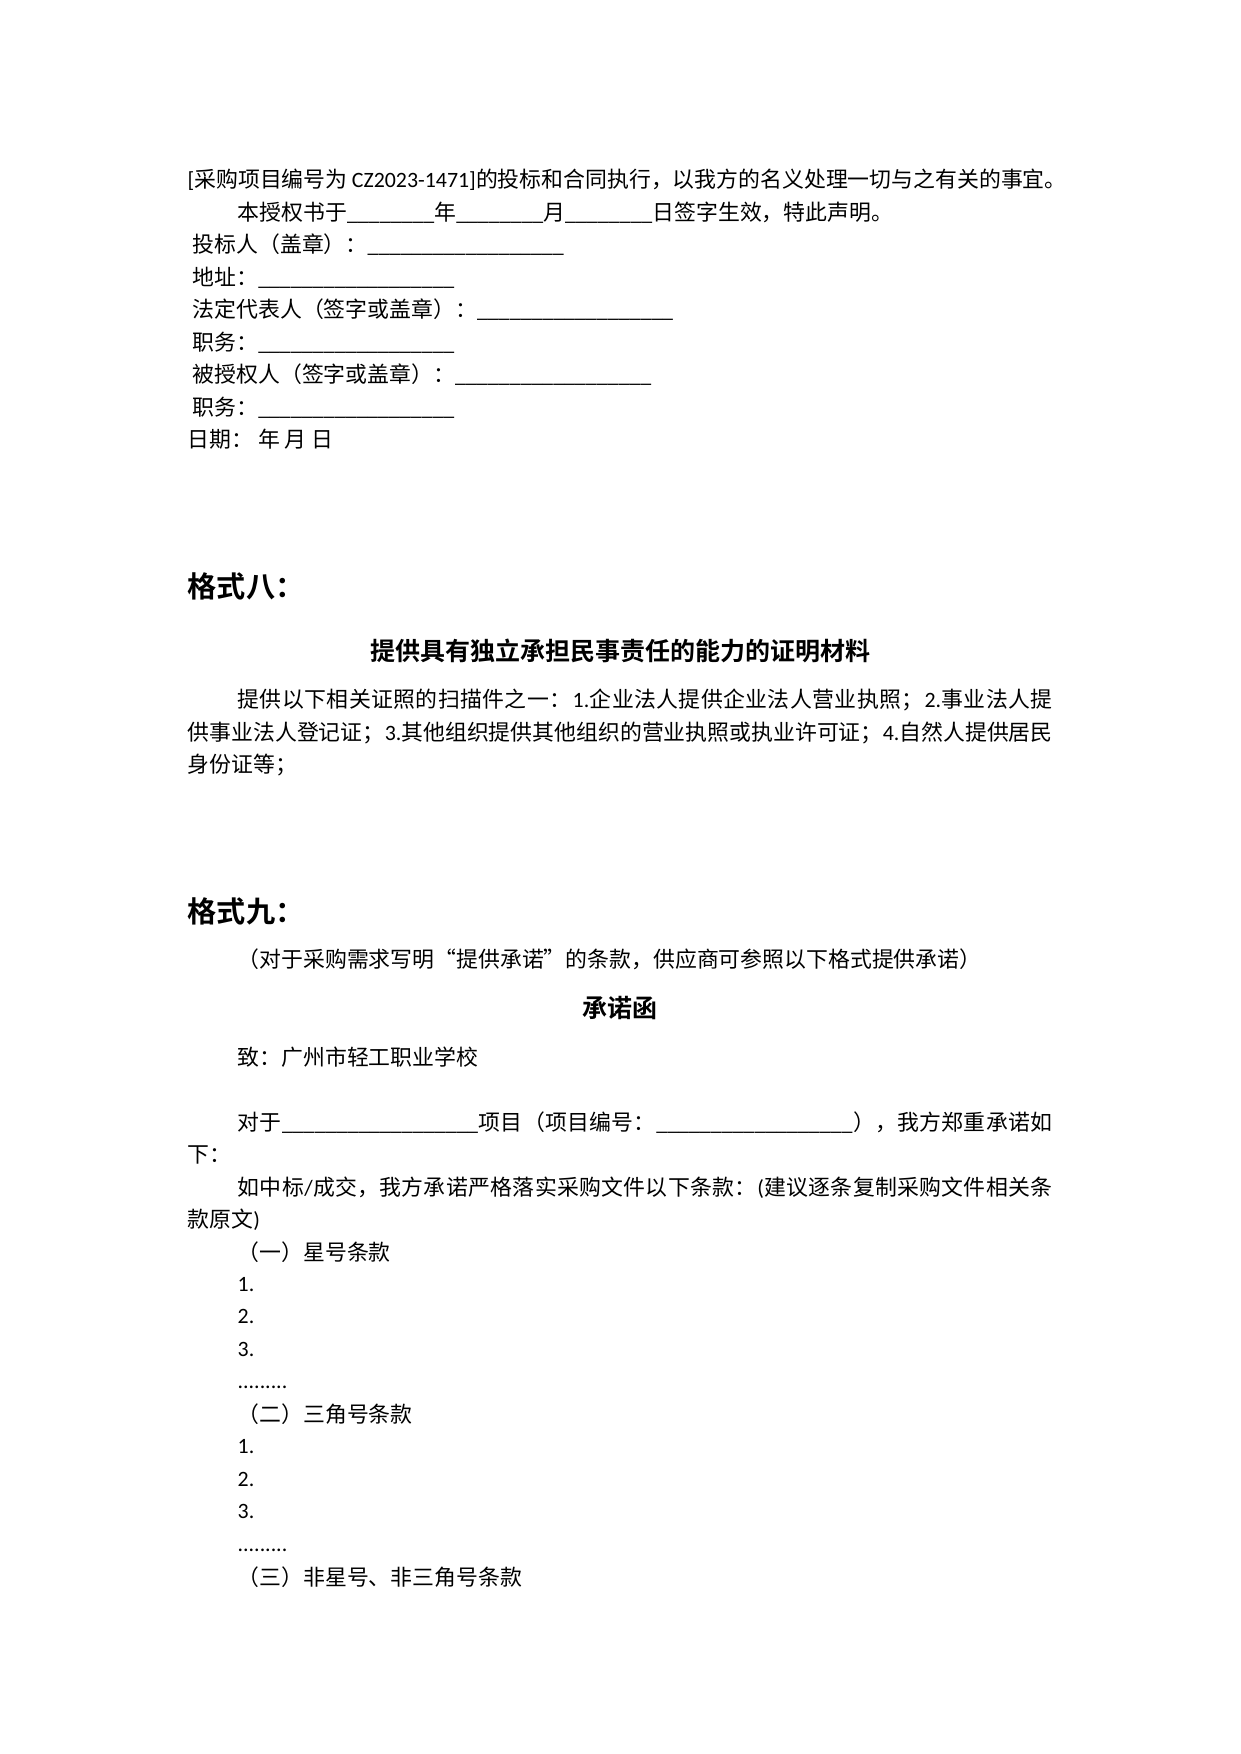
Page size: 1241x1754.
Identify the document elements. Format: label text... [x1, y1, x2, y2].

text 法定代表人（签字或盖章）：__________________ [187, 292, 1053, 324]
text 致：广州市轻工职业学校 [187, 1039, 1053, 1104]
text 2. [187, 1299, 1053, 1332]
text 提供具有独立承担民事责任的能力的证明材料 [187, 617, 1053, 682]
text 投标人（盖章）：__________________ [187, 227, 1053, 259]
text （三）非星号、非三角号条款 [187, 1559, 1053, 1592]
text 职务：__________________ [187, 389, 1053, 422]
text 被授权人（签字或盖章）：__________________ [187, 357, 1053, 389]
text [187, 162, 1053, 194]
text 提供以下相关证照的扫描件之一：1.企业法人提供企业法人营业执照；2.事业法人提供事业法人登记证；3.其他组织提供其他组织的营业执照或执业许可证；4.自然人提供居民身份证等； [187, 682, 1053, 779]
text 日期： 年 月 日 [187, 422, 1053, 454]
text ......... [187, 1527, 1053, 1559]
text 地址：__________________ [187, 259, 1053, 292]
text 本授权书于________年________月________日签字生效，特此声明。 [187, 194, 1053, 227]
text 3. [187, 1332, 1053, 1364]
text 格式八： [187, 552, 1053, 617]
text （二）三角号条款 [187, 1397, 1053, 1429]
text （对于采购需求写明“提供承诺”的条款，供应商可参照以下格式提供承诺） [187, 942, 1053, 974]
text 承诺函 [187, 974, 1053, 1039]
text 1. [187, 1267, 1053, 1299]
text 2. [187, 1462, 1053, 1494]
text 如中标/成交，我方承诺严格落实采购文件以下条款：(建议逐条复制采购文件相关条款原文) [187, 1169, 1053, 1234]
text 格式九： [187, 877, 1053, 942]
text ......... [187, 1364, 1053, 1397]
text 3. [187, 1494, 1053, 1527]
text 1. [187, 1429, 1053, 1462]
text 职务：__________________ [187, 324, 1053, 357]
text 对于__________________项目（项目编号：__________________），我方郑重承诺如下： [187, 1104, 1053, 1169]
text （一）星号条款 [187, 1234, 1053, 1267]
